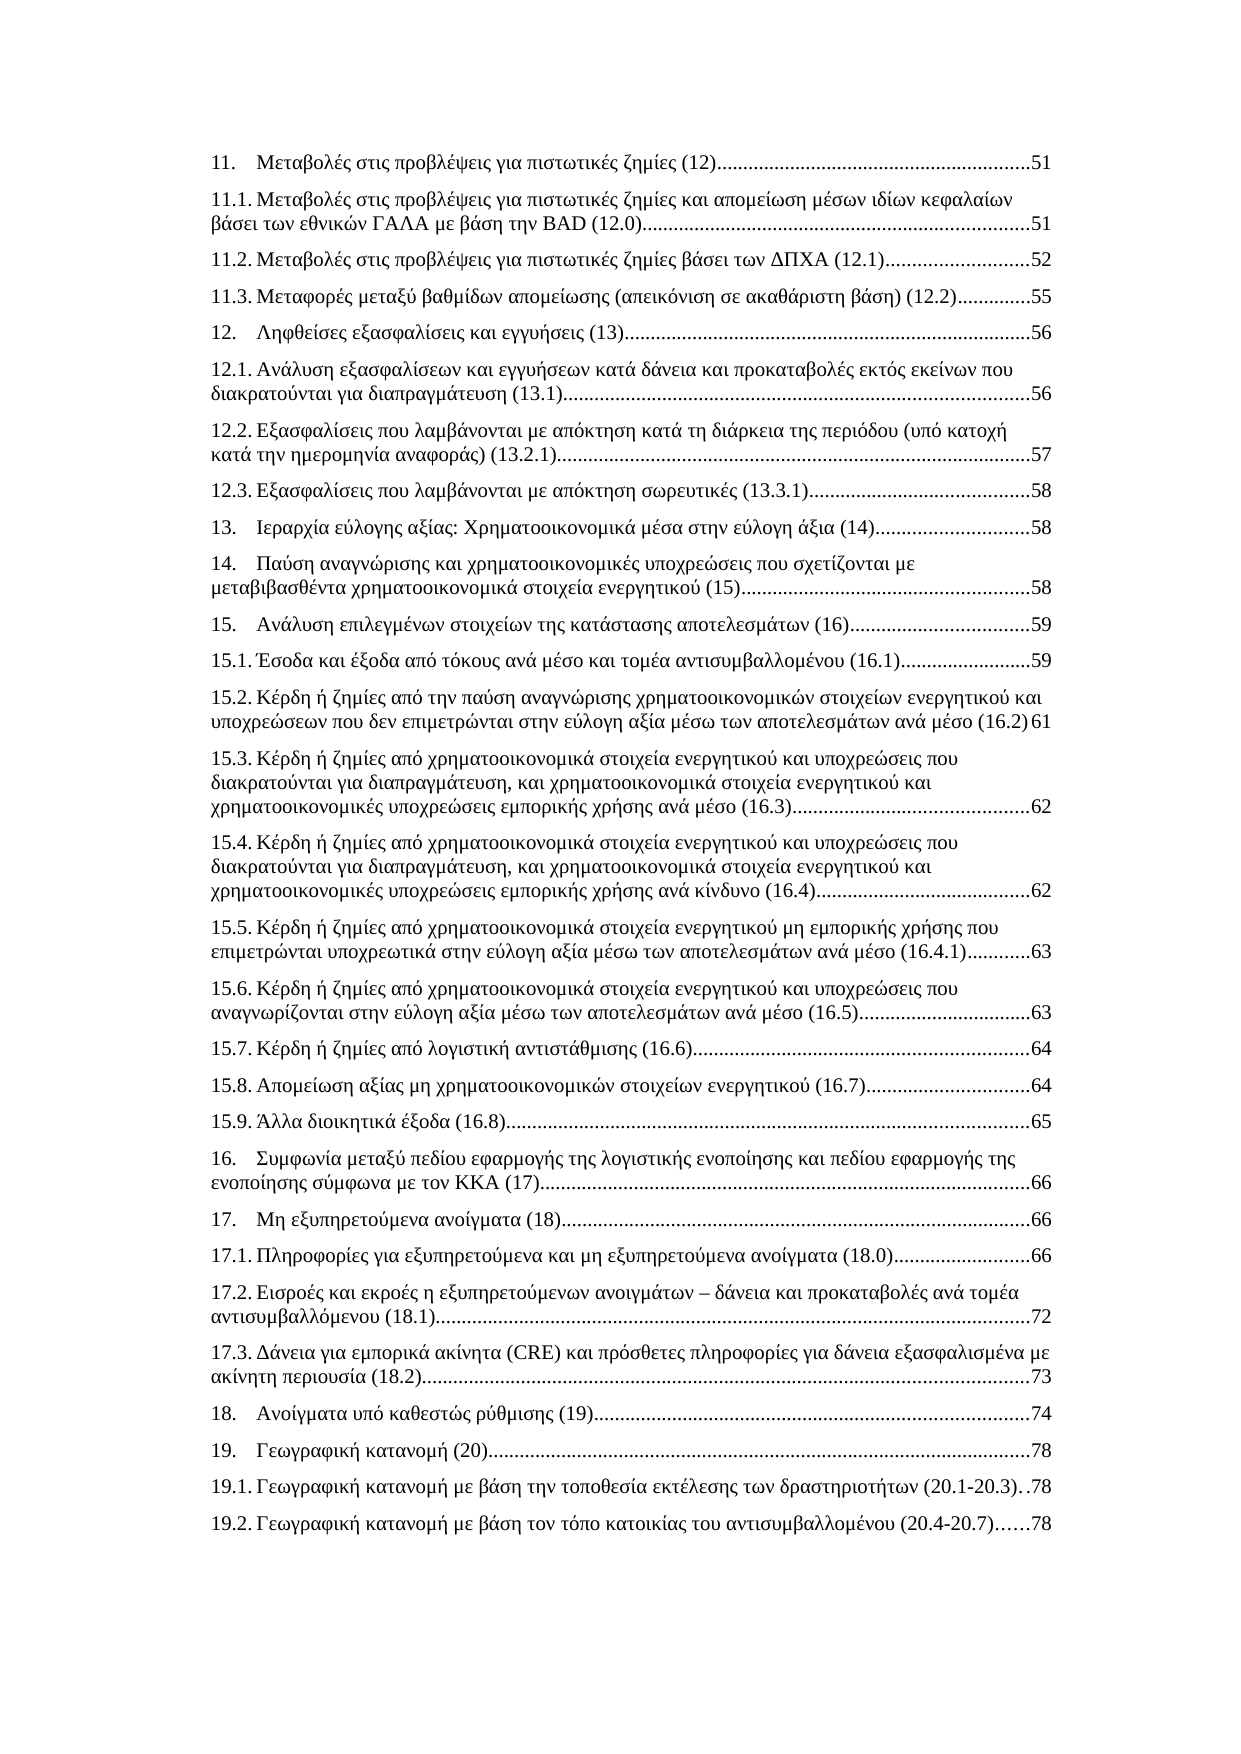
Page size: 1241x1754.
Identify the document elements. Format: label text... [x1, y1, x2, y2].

text 11.1. Μεταβολές στις προβλέψεις για πιστωτικές ζημίες και απομείωση μέσων ιδίων κεφαλαίων βάσει των εθνικών ΓΑΛΑ με βάση την BAD (12.0) 51 [211, 187, 1053, 235]
text 11.2. Μεταβολές στις προβλέψεις για πιστωτικές ζημίες βάσει των ΔΠΧΑ (12.1) 52 [211, 247, 1053, 271]
text 15.6. Κέρδη ή ζημίες από χρηματοοικονομικά στοιχεία ενεργητικού και υποχρεώσεις που αναγνωρίζονται στην εύλογη αξία μέσω των αποτελεσμάτων ανά μέσο (16.5) 63 [211, 976, 1053, 1024]
text 15.3. Κέρδη ή ζημίες από χρηματοοικονομικά στοιχεία ενεργητικού και υποχρεώσεις που διακρατούνται για διαπραγμάτευση, και χρηματοοικονομικά στοιχεία ενεργητικού και χρηματοοικονομικές υποχρεώσεις εμπορικής χρήσης ανά μέσο (16.3) 62 [211, 746, 1053, 818]
text 17.1. Πληροφορίες για εξυπηρετούμενα και μη εξυπηρετούμενα ανοίγματα (18.0) 66 [211, 1243, 1053, 1267]
text 12.1. Ανάλυση εξασφαλίσεων και εγγυήσεων κατά δάνεια και προκαταβολές εκτός εκείνων που διακρατούνται για διαπραγμάτευση (13.1) 56 [211, 357, 1053, 405]
text 16. Συμφωνία μεταξύ πεδίου εφαρμογής της λογιστικής ενοποίησης και πεδίου εφαρμογής της ενοποίησης σύμφωνα με τον ΚΚΑ (17) 66 [211, 1146, 1053, 1194]
text 15.2. Κέρδη ή ζημίες από την παύση αναγνώρισης χρηματοοικονομικών στοιχείων ενεργητικού και υποχρεώσεων που δεν επιμετρώνται στην εύλογη αξία μέσω των αποτελεσμάτων ανά μέσο (16.2) 61 [211, 685, 1053, 733]
text 15.9. Άλλα διοικητικά έξοδα (16.8) 65 [211, 1109, 1053, 1133]
text 17.3. Δάνεια για εμπορικά ακίνητα (CRE) και πρόσθετες πληροφορίες για δάνεια εξασφαλισμένα με ακίνητη περιουσία (18.2) 73 [211, 1340, 1053, 1388]
text 12. Ληφθείσες εξασφαλίσεις και εγγυήσεις (13) 56 [211, 320, 1053, 344]
text 15. Ανάλυση επιλεγμένων στοιχείων της κατάστασης αποτελεσμάτων (16) 59 [211, 612, 1053, 636]
text 15.7. Κέρδη ή ζημίες από λογιστική αντιστάθμισης (16.6) 64 [211, 1036, 1053, 1060]
text 15.5. Κέρδη ή ζημίες από χρηματοοικονομικά στοιχεία ενεργητικού μη εμπορικής χρήσης που επιμετρώνται υποχρεωτικά στην εύλογη αξία μέσω των αποτελεσμάτων ανά μέσο (16.4.1) 63 [211, 915, 1053, 963]
text 19.1. Γεωγραφική κατανομή με βάση την τοποθεσία εκτέλεσης των δραστηριοτήτων (20.1-20.3) 78 [211, 1474, 1053, 1498]
text 13. Ιεραρχία εύλογης αξίας: Χρηματοοικονομικά μέσα στην εύλογη άξια (14) 58 [211, 515, 1053, 539]
text 19. Γεωγραφική κατανομή (20) 78 [211, 1437, 1053, 1462]
text 11.3. Μεταφορές μεταξύ βαθμίδων απομείωσης (απεικόνιση σε ακαθάριστη βάση) (12.2) 55 [211, 284, 1053, 308]
text 11. Μεταβολές στις προβλέψεις για πιστωτικές ζημίες (12) 51 [211, 150, 1053, 174]
text 12.2. Εξασφαλίσεις που λαμβάνονται με απόκτηση κατά τη διάρκεια της περιόδου (υπό κατοχή κατά την ημερομηνία αναφοράς) (13.2.1) 57 [211, 417, 1053, 466]
text 15.1. Έσοδα και έξοδα από τόκους ανά μέσο και τομέα αντισυμβαλλομένου (16.1) 59 [211, 648, 1053, 672]
text 15.8. Απομείωση αξίας μη χρηματοοικονομικών στοιχείων ενεργητικού (16.7) 64 [211, 1073, 1053, 1097]
text 17.2. Εισροές και εκροές η εξυπηρετούμενων ανοιγμάτων – δάνεια και προκαταβολές ανά τομέα αντισυμβαλλόμενου (18.1) 72 [211, 1280, 1053, 1328]
text 19.2. Γεωγραφική κατανομή με βάση τον τόπο κατοικίας του αντισυμβαλλομένου (20.4-20.7) 78 [211, 1511, 1053, 1535]
text 17. Μη εξυπηρετούμενα ανοίγματα (18) 66 [211, 1207, 1053, 1231]
text 18. Ανοίγματα υπό καθεστώς ρύθμισης (19) 74 [211, 1401, 1053, 1425]
text 14. Παύση αναγνώρισης και χρηματοοικονομικές υποχρεώσεις που σχετίζονται με μεταβιβασθέντα χρηματοοικονομικά στοιχεία ενεργητικού (15) 58 [211, 551, 1053, 599]
text 12.3. Εξασφαλίσεις που λαμβάνονται με απόκτηση σωρευτικές (13.3.1) 58 [211, 478, 1053, 502]
text 15.4. Κέρδη ή ζημίες από χρηματοοικονομικά στοιχεία ενεργητικού και υποχρεώσεις που διακρατούνται για διαπραγμάτευση, και χρηματοοικονομικά στοιχεία ενεργητικού και χρηματοοικονομικές υποχρεώσεις εμπορικής χρήσης ανά κίνδυνο (16.4) 62 [211, 830, 1053, 902]
